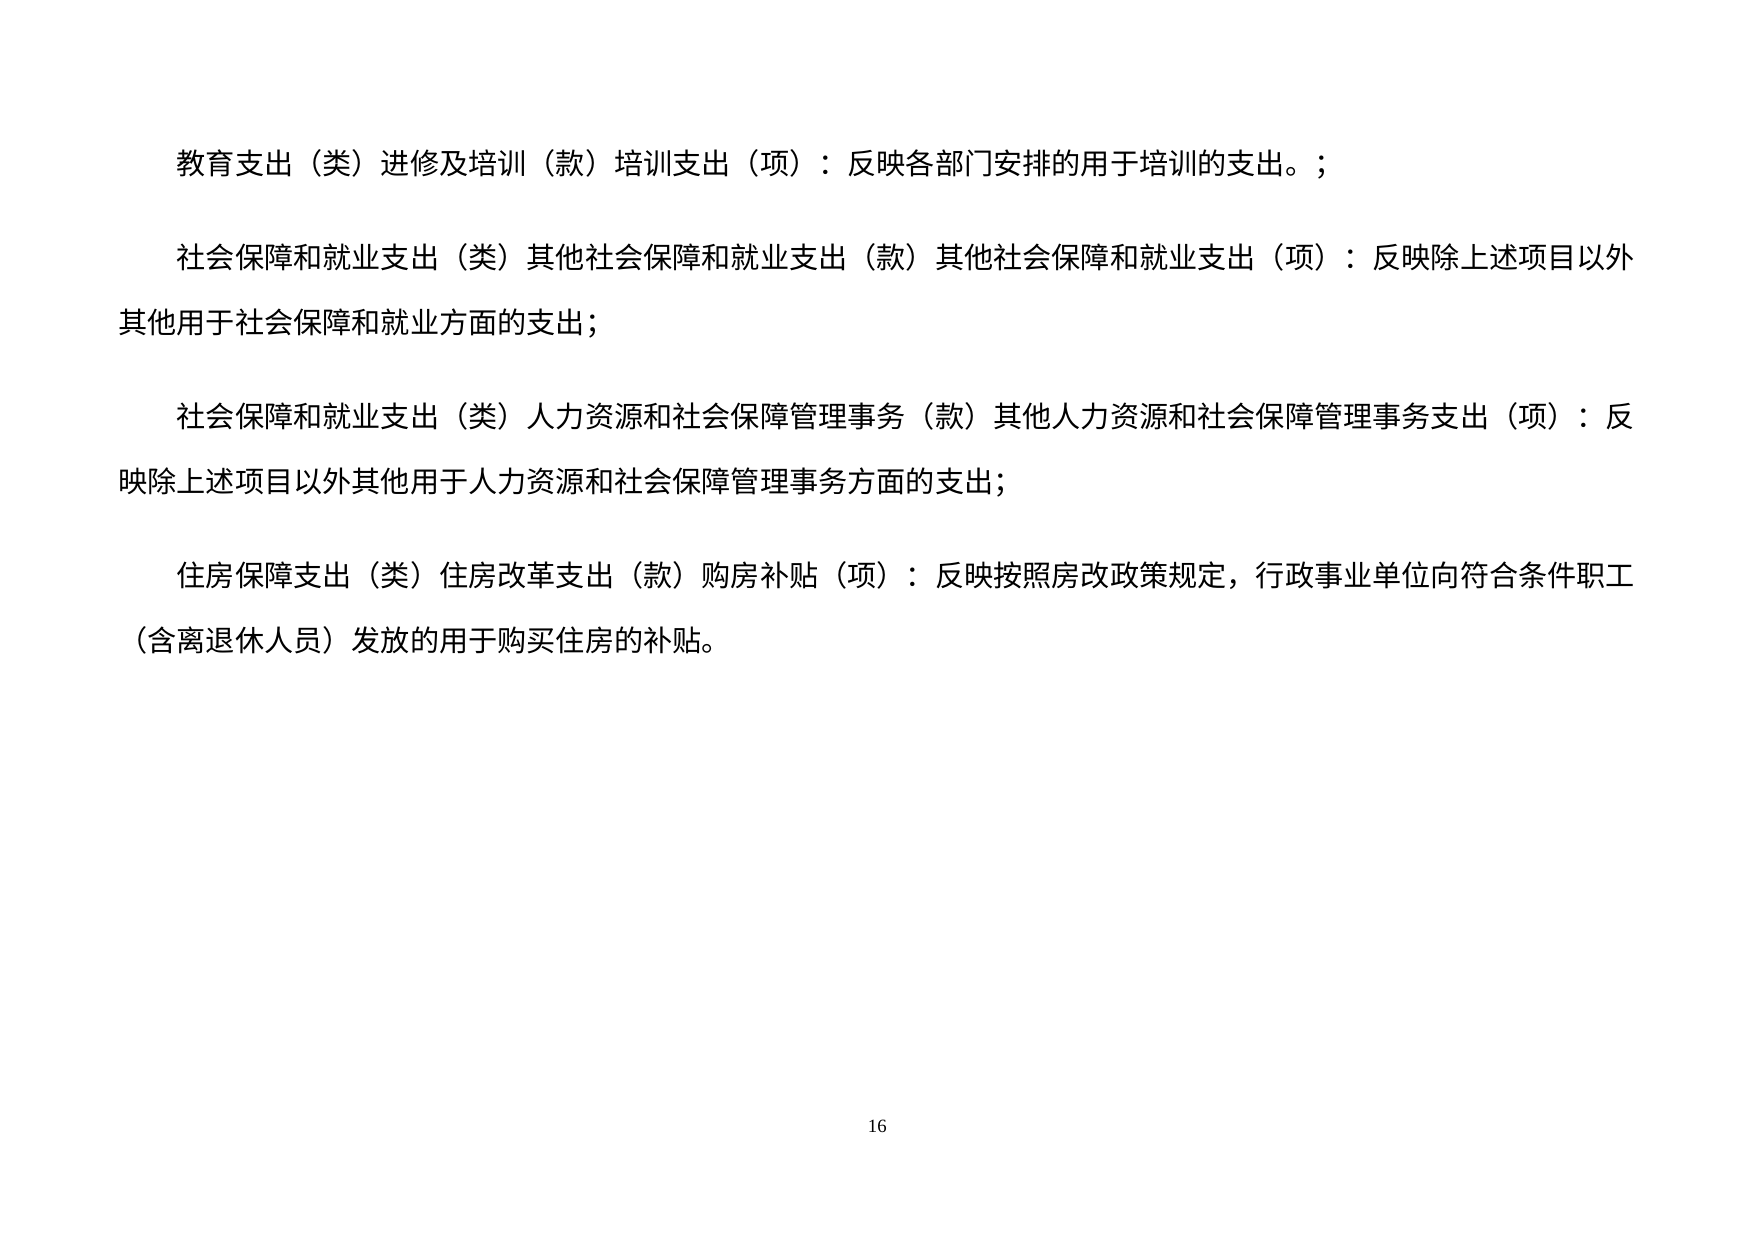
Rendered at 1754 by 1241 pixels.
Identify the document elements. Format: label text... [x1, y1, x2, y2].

subtitle 社会保障和就业支出（类）人力资源和社会保障管理事务（款）其他人力资源和社会保障管理事务支出（项）：反映除上述项目以外其他用于人力资源和社会保障管理事务方面的支出； [118, 382, 1636, 512]
list 住房保障支出（类）住房改革支出（款）购房补贴（项）：反映按照房改政策规定，行政事业单位向符合条件职工（含离退休人员）发放的用于购买住房的补贴。 [118, 542, 1636, 672]
subtitle 社会保障和就业支出（类）其他社会保障和就业支出（款）其他社会保障和就业支出（项）：反映除上述项目以外其他用于社会保障和就业方面的支出； [118, 223, 1636, 353]
subtitle 教育支出（类）进修及培训（款）培训支出（项）：反映各部门安排的用于培训的支出。； [118, 129, 1636, 194]
